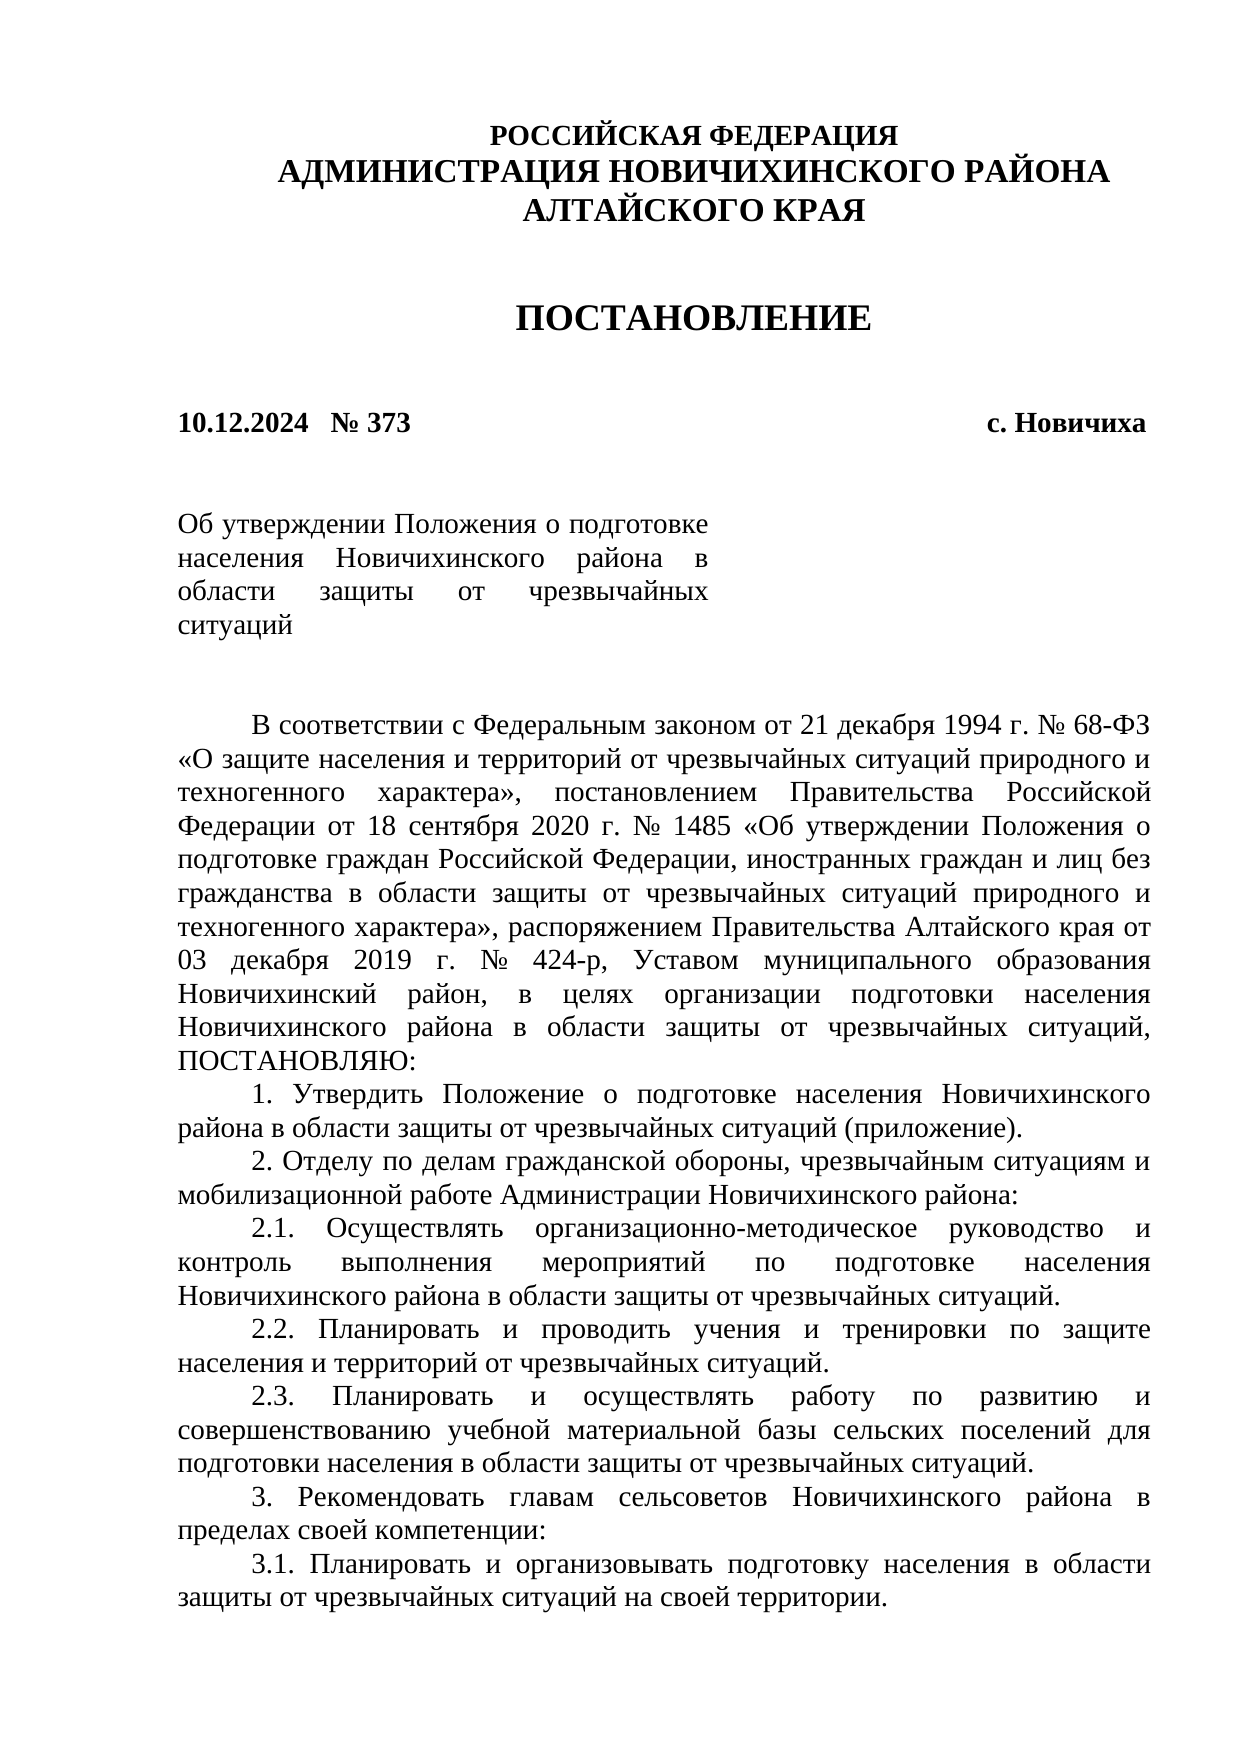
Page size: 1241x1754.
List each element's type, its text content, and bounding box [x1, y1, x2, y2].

text 1. Утвердить Положение о подготовке населения Новичихинского района в области защиты от чрезвычайных ситуаций (приложение). [177, 1076, 1152, 1143]
text 3.1. Планировать и организовывать подготовку населения в области защиты от чрезвычайных ситуаций на своей территории. [177, 1546, 1152, 1613]
text АДМИНИСТРАЦИЯ НОВИЧИХИНСКОГО РАЙОНА [177, 152, 1152, 190]
text Об утверждении Положения о подготовке населения Новичихинского района в области защиты от чрезвычайных ситуаций [177, 506, 709, 640]
text ПОСТАНОВЛЕНИЕ [177, 295, 1152, 338]
text 10.12.2024 № 373 с. Новичиха [177, 406, 1152, 439]
text 2.1. Осуществлять организационно-методическое руководство и контроль выполнения мероприятий по подготовке населения Новичихинского района в области защиты от чрезвычайных ситуаций. [177, 1211, 1152, 1311]
text 2.2. Планировать и проводить учения и тренировки по защите населения и территорий от чрезвычайных ситуаций. [177, 1311, 1152, 1378]
text АЛТАЙСКОГО КРАЯ [177, 190, 1152, 228]
text РОССИЙСКАЯ ФЕДЕРАЦИЯ [177, 118, 1152, 152]
text 3. Рекомендовать главам сельсоветов Новичихинского района в пределах своей компетенции: [177, 1479, 1152, 1546]
text В соответствии с Федеральным законом от 21 декабря 1994 г. № 68-ФЗ «О защите населения и территорий от чрезвычайных ситуаций природного и техногенного характера», постановлением Правительства Российской Федерации от 18 сентября 2020 г. № 1485 «Об утверждении Положения о подготовке граждан Российской Федерации, иностранных граждан и лиц без гражданства в области защиты от чрезвычайных ситуаций природного и техногенного характера», распоряжением Правительства Алтайского края от 03 декабря 2019 г. № 424-р, Уставом муниципального образования Новичихинский район, в целях организации подготовки населения Новичихинского района в области защиты от чрезвычайных ситуаций, ПОСТАНОВЛЯЮ: [177, 707, 1152, 1076]
text 2. Отделу по делам гражданской обороны, чрезвычайным ситуациям и мобилизационной работе Администрации Новичихинского района: [177, 1143, 1152, 1211]
text 2.3. Планировать и осуществлять работу по развитию и совершенствованию учебной материальной базы сельских поселений для подготовки населения в области защиты от чрезвычайных ситуаций. [177, 1378, 1152, 1479]
